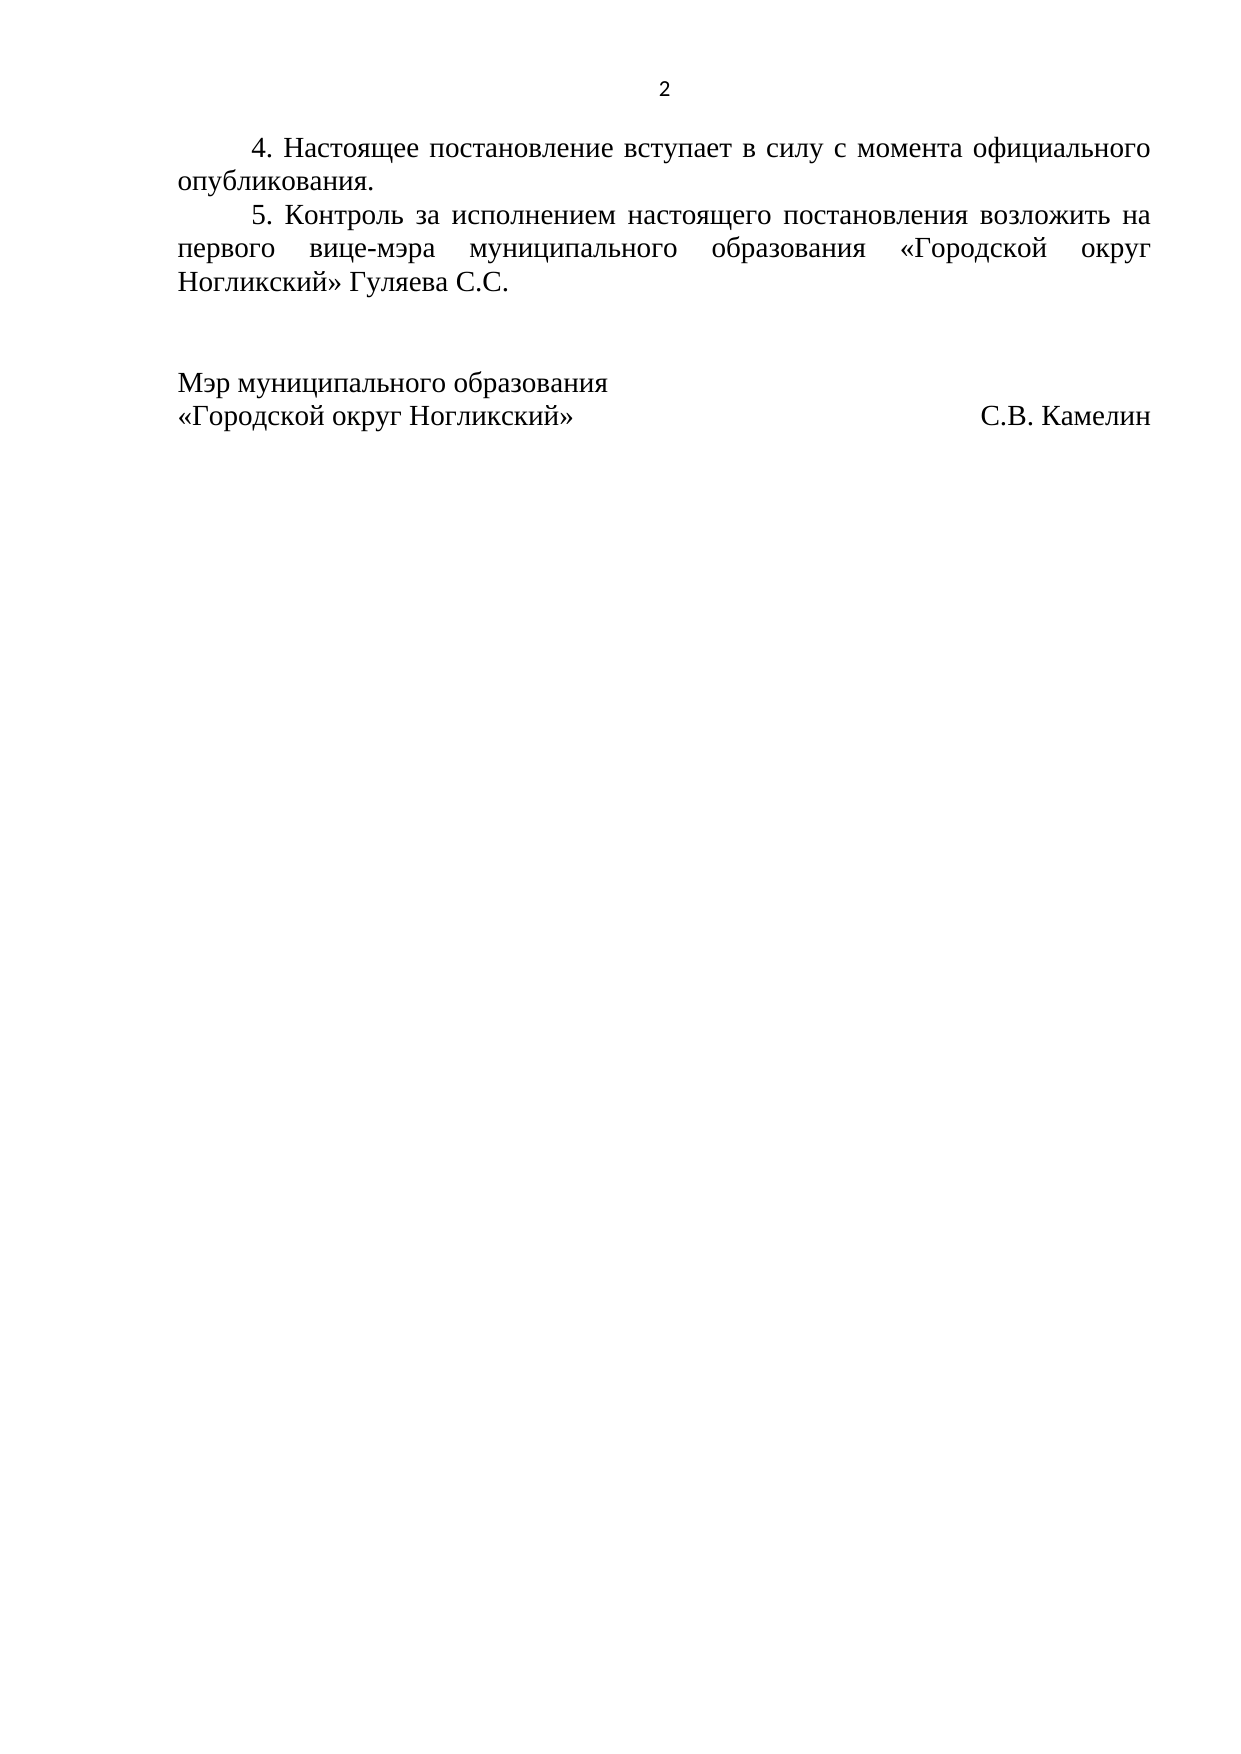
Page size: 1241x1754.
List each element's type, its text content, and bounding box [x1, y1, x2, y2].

text 5. Контроль за исполнением настоящего постановления возложить на первого вице-мэра муниципального образования «Городской округ Ногликский» Гуляева С.С. [177, 197, 1152, 298]
text «Городской округ Ногликский» С.В. Камелин [177, 398, 1152, 432]
text 4. Настоящее постановление вступает в силу с момента официального опубликования. [177, 130, 1152, 197]
text Мэр муниципального образования [177, 365, 1152, 398]
